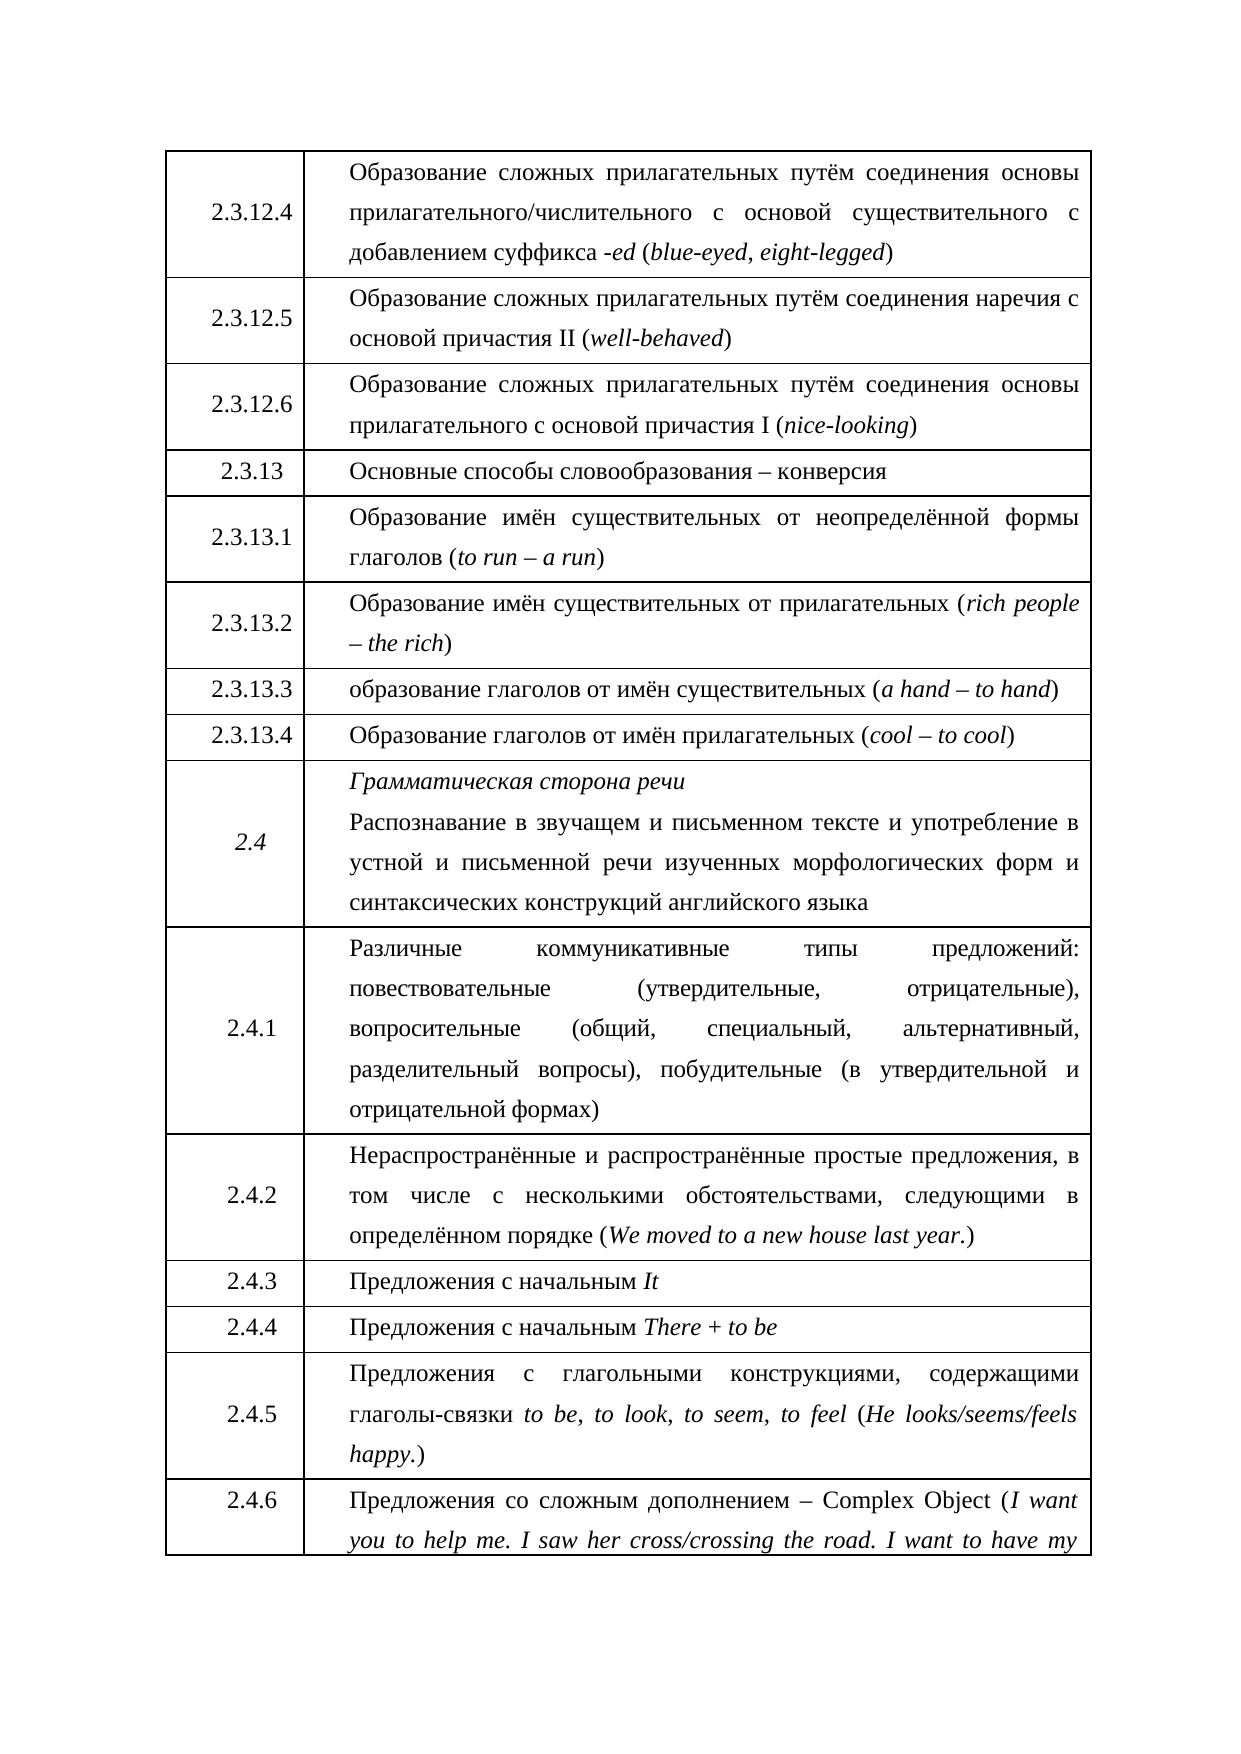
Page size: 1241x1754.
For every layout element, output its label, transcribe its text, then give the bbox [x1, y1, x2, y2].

table_cell Грамматическая сторона речи Распознавание в звучащем и письменном тексте и употребление в устной и письменной речи изученных морфологических форм и синтаксических конструкций английского языка [305, 761, 1090, 926]
table_cell Образование глаголов от имён прилагательных (cool – to cool) [305, 715, 1090, 759]
table_cell Различные коммуникативные типы предложений: повествовательные (утвердительные, отрицательные), вопросительные (общий, специальный, альтернативный, разделительный вопросы), побудительные (в утвердительной и отрицательной формах) [305, 928, 1090, 1133]
table_cell 2.4.5 [167, 1353, 303, 1478]
table_cell 2.4.1 [167, 928, 303, 1133]
table_cell 2.3.13.1 [167, 497, 303, 581]
table_cell Предложения с начальным There + to be [305, 1307, 1090, 1352]
table_cell образование глаголов от имён существительных (a hand – to hand) [305, 669, 1090, 713]
table_cell Основные способы словообразования – конверсия [305, 451, 1090, 495]
table_cell Образование имён существительных от неопределённой формы глаголов (to run – a run) [305, 497, 1090, 581]
table_cell 2.3.12.4 [167, 152, 303, 276]
table_cell 2.3.12.5 [167, 278, 303, 363]
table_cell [305, 1480, 1090, 1554]
table_cell Образование сложных прилагательных путём соединения основы прилагательного с основой причастия I (nice-looking) [305, 364, 1090, 449]
table_cell Образование имён существительных от прилагательных (rich people – the rich) [305, 583, 1090, 667]
table_cell 2.4.4 [167, 1307, 303, 1352]
table_cell Нераспространённые и распространённые простые предложения, в том числе с несколькими обстоятельствами, следующими в определённом порядке (We moved to a new house last year.) [305, 1135, 1090, 1259]
table_cell 2.4.6 [167, 1480, 303, 1554]
table_cell Предложения с начальным It [305, 1261, 1090, 1306]
table_cell Образование сложных прилагательных путём соединения наречия с основой причастия II (well-behaved) [305, 278, 1090, 363]
table_cell 2.4.2 [167, 1135, 303, 1259]
table_cell 2.3.13.4 [167, 715, 303, 759]
table_cell 2.4.3 [167, 1261, 303, 1306]
table_cell Образование сложных прилагательных путём соединения основы прилагательного/числительного с основой существительного с добавлением суффикса -ed (blue-eyed, eight-legged) [305, 152, 1090, 276]
table_cell 2.4 [167, 761, 303, 926]
table_cell 2.3.13.3 [167, 669, 303, 713]
table_cell Предложения с глагольными конструкциями, содержащими глаголы-связки to be, to look, to seem, to feel (He looks/seems/feels happy.) [305, 1353, 1090, 1478]
table_cell 2.3.12.6 [167, 364, 303, 449]
table_cell 2.3.13.2 [167, 583, 303, 667]
table_cell 2.3.13 [167, 451, 303, 495]
